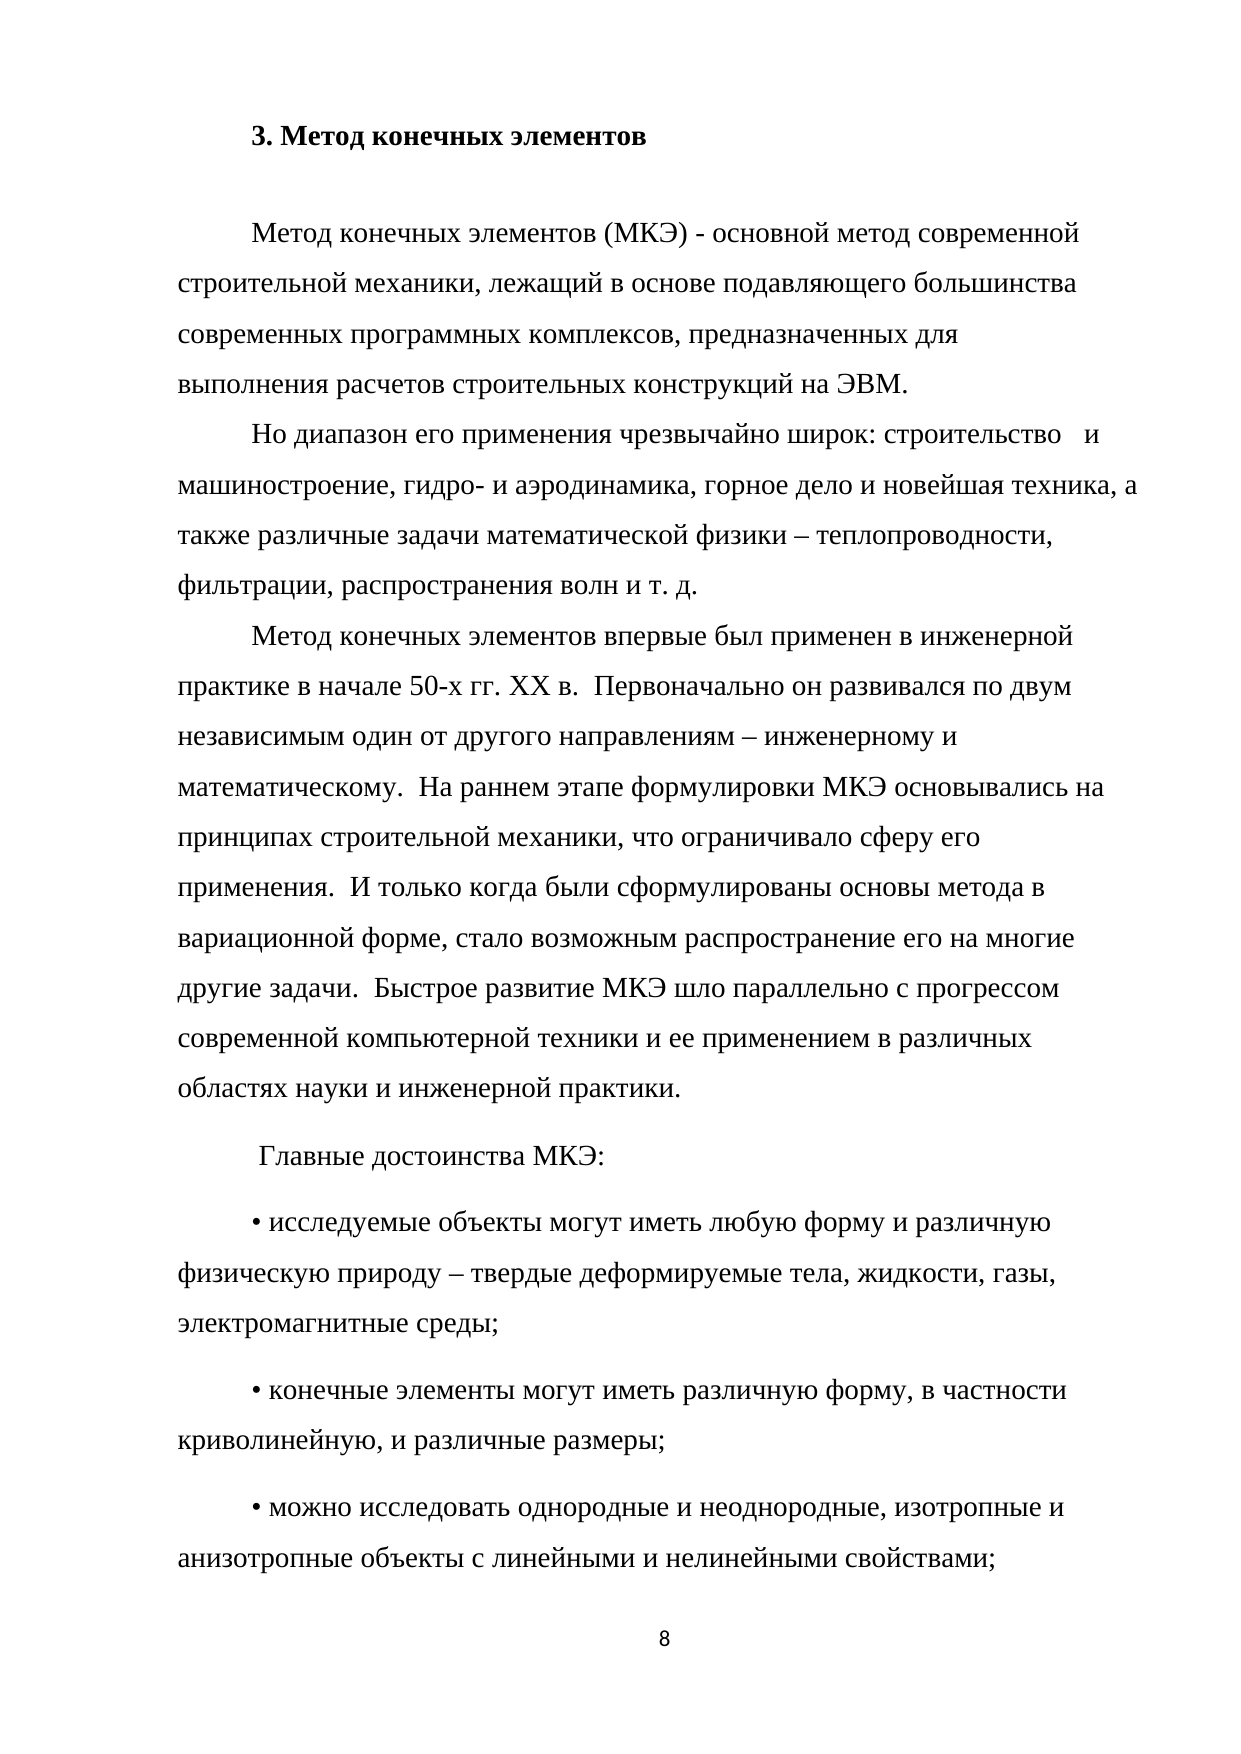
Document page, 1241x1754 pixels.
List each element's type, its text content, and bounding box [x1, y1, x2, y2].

text Метод конечных элементов впервые был применен в инженерной практике в начале 50-х гг. XX в. Первоначально он развивался по двум независимым один от другого направлениям – инженерному и математическому. На раннем этапе формулировки МКЭ основывались на принципах строительной механики, что ограничивало сферу его применения. И только когда были сформулированы основы метода в вариационной форме, стало возможным распространение его на многие другие задачи. Быстрое развитие МКЭ шло параллельно с прогрессом современной компьютерной техники и ее применением в различных областях науки и инженерной практики. [177, 618, 1137, 1104]
subtitle 3. Метод конечных элементов [177, 118, 1152, 152]
text Метод конечных элементов (МКЭ) - основной метод современной строительной механики, лежащий в основе подавляющего большинства современных программных комплексов, предназначенных для выполнения расчетов строительных конструкций на ЭВМ. [177, 215, 1152, 400]
text • исследуемые объекты могут иметь любую форму и различную физическую природу – твердые деформируемые тела, жидкости, газы, электромагнитные среды; [177, 1204, 1137, 1339]
text Но диапазон его применения чрезвычайно широк: строительство и машиностроение, гидро- и аэродинамика, горное дело и новейшая техника, а также различные задачи математической физики – теплопроводности, фильтрации, распространения волн и т. д. [177, 417, 1152, 601]
text • конечные элементы могут иметь различную форму, в частности криволинейную, и различные размеры; [177, 1372, 1137, 1456]
text • можно исследовать однородные и неоднородные, изотропные и анизотропные объекты с линейными и нелинейными свойствами; [177, 1489, 1137, 1573]
text Главные достоинства МКЭ: [177, 1138, 1137, 1171]
